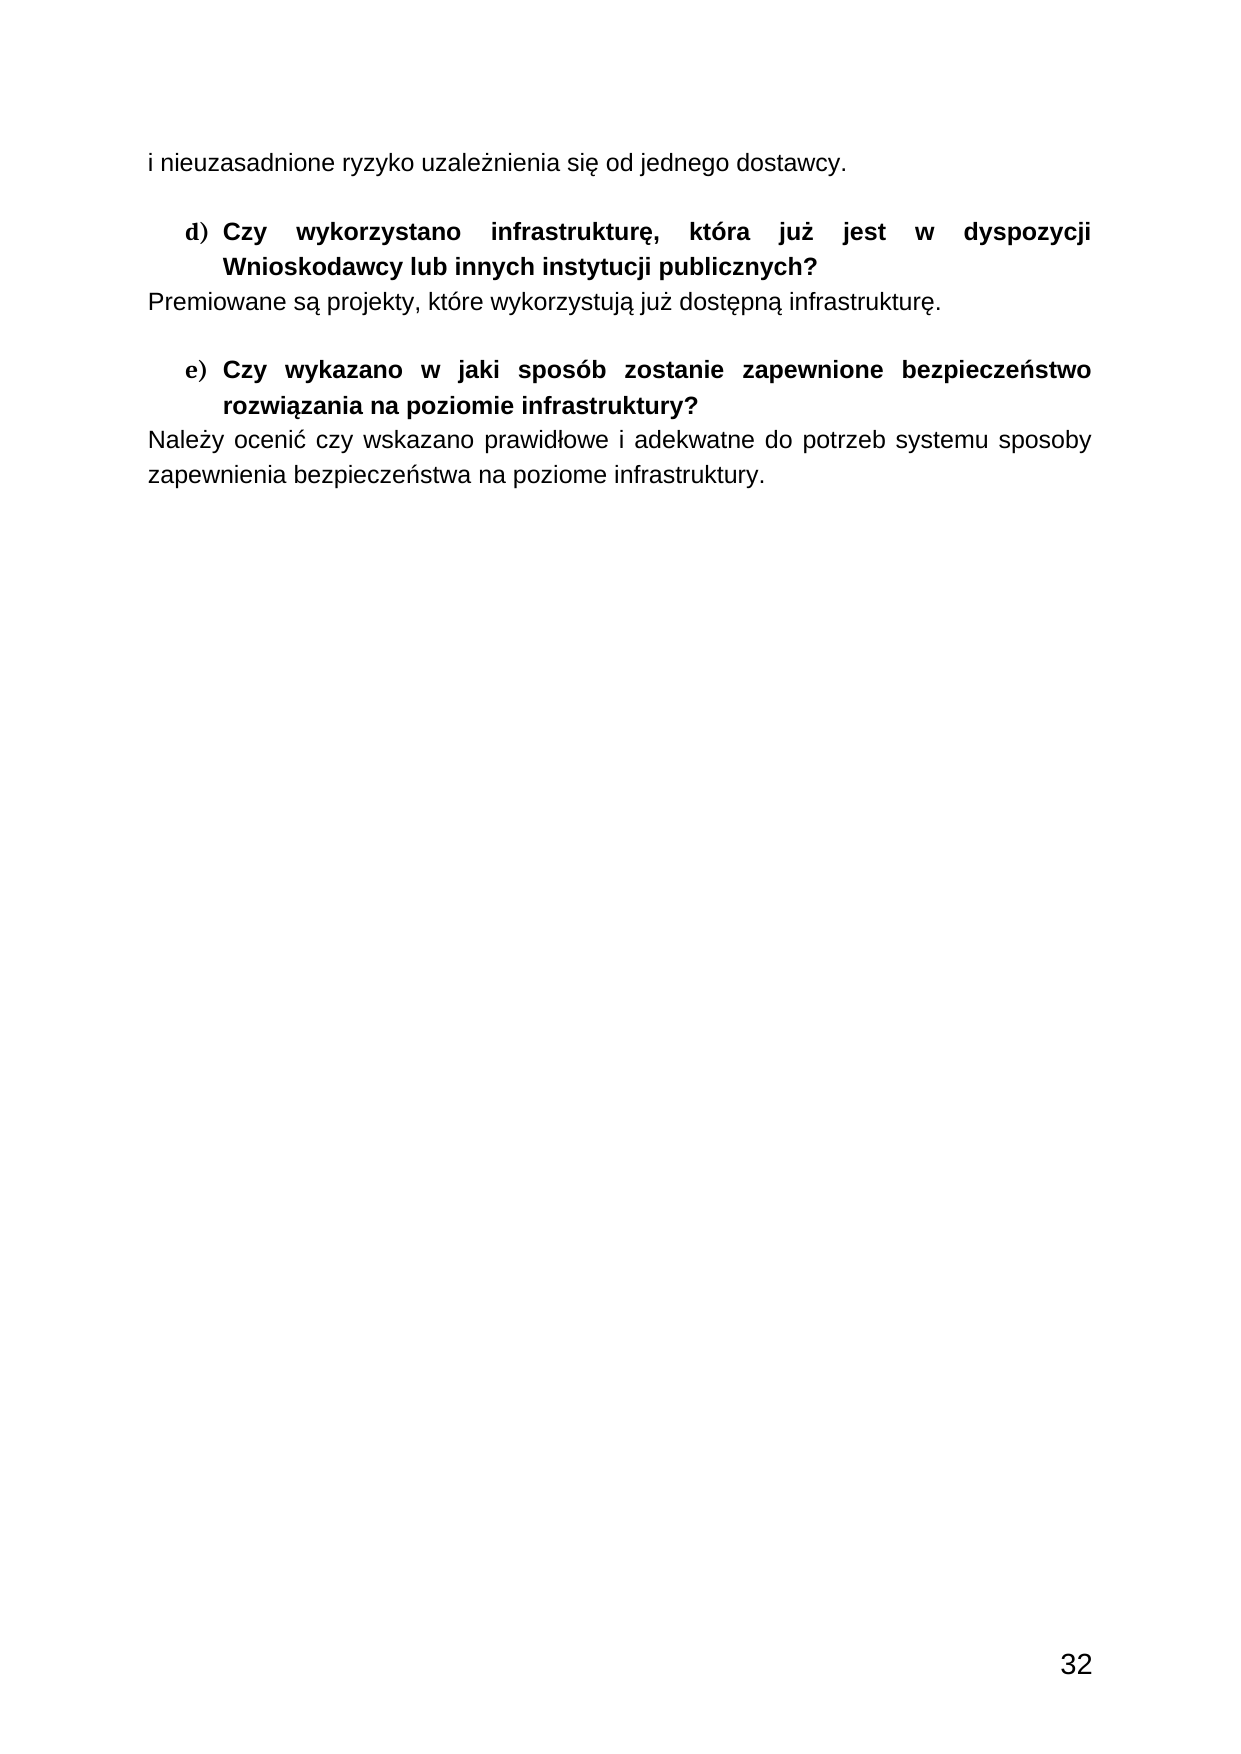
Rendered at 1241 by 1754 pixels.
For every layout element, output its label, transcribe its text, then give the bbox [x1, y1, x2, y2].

text Należy ocenić czy wskazano prawidłowe i adekwatne do potrzeb systemu sposoby zapewnienia bezpieczeństwa na poziome infrastruktury. [148, 425, 1093, 488]
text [148, 148, 1093, 176]
text Premiowane są projekty, które wykorzystują już dostępną infrastrukturę. [148, 286, 1093, 315]
list Czy wykorzystano infrastrukturę, która już jest w dyspozycji Wnioskodawcy lub innych instytucji publicznych? [185, 217, 1093, 281]
list Czy wykazano w jaki sposób zostanie zapewnione bezpieczeństwo rozwiązania na poziomie infrastruktury? [185, 355, 1093, 419]
